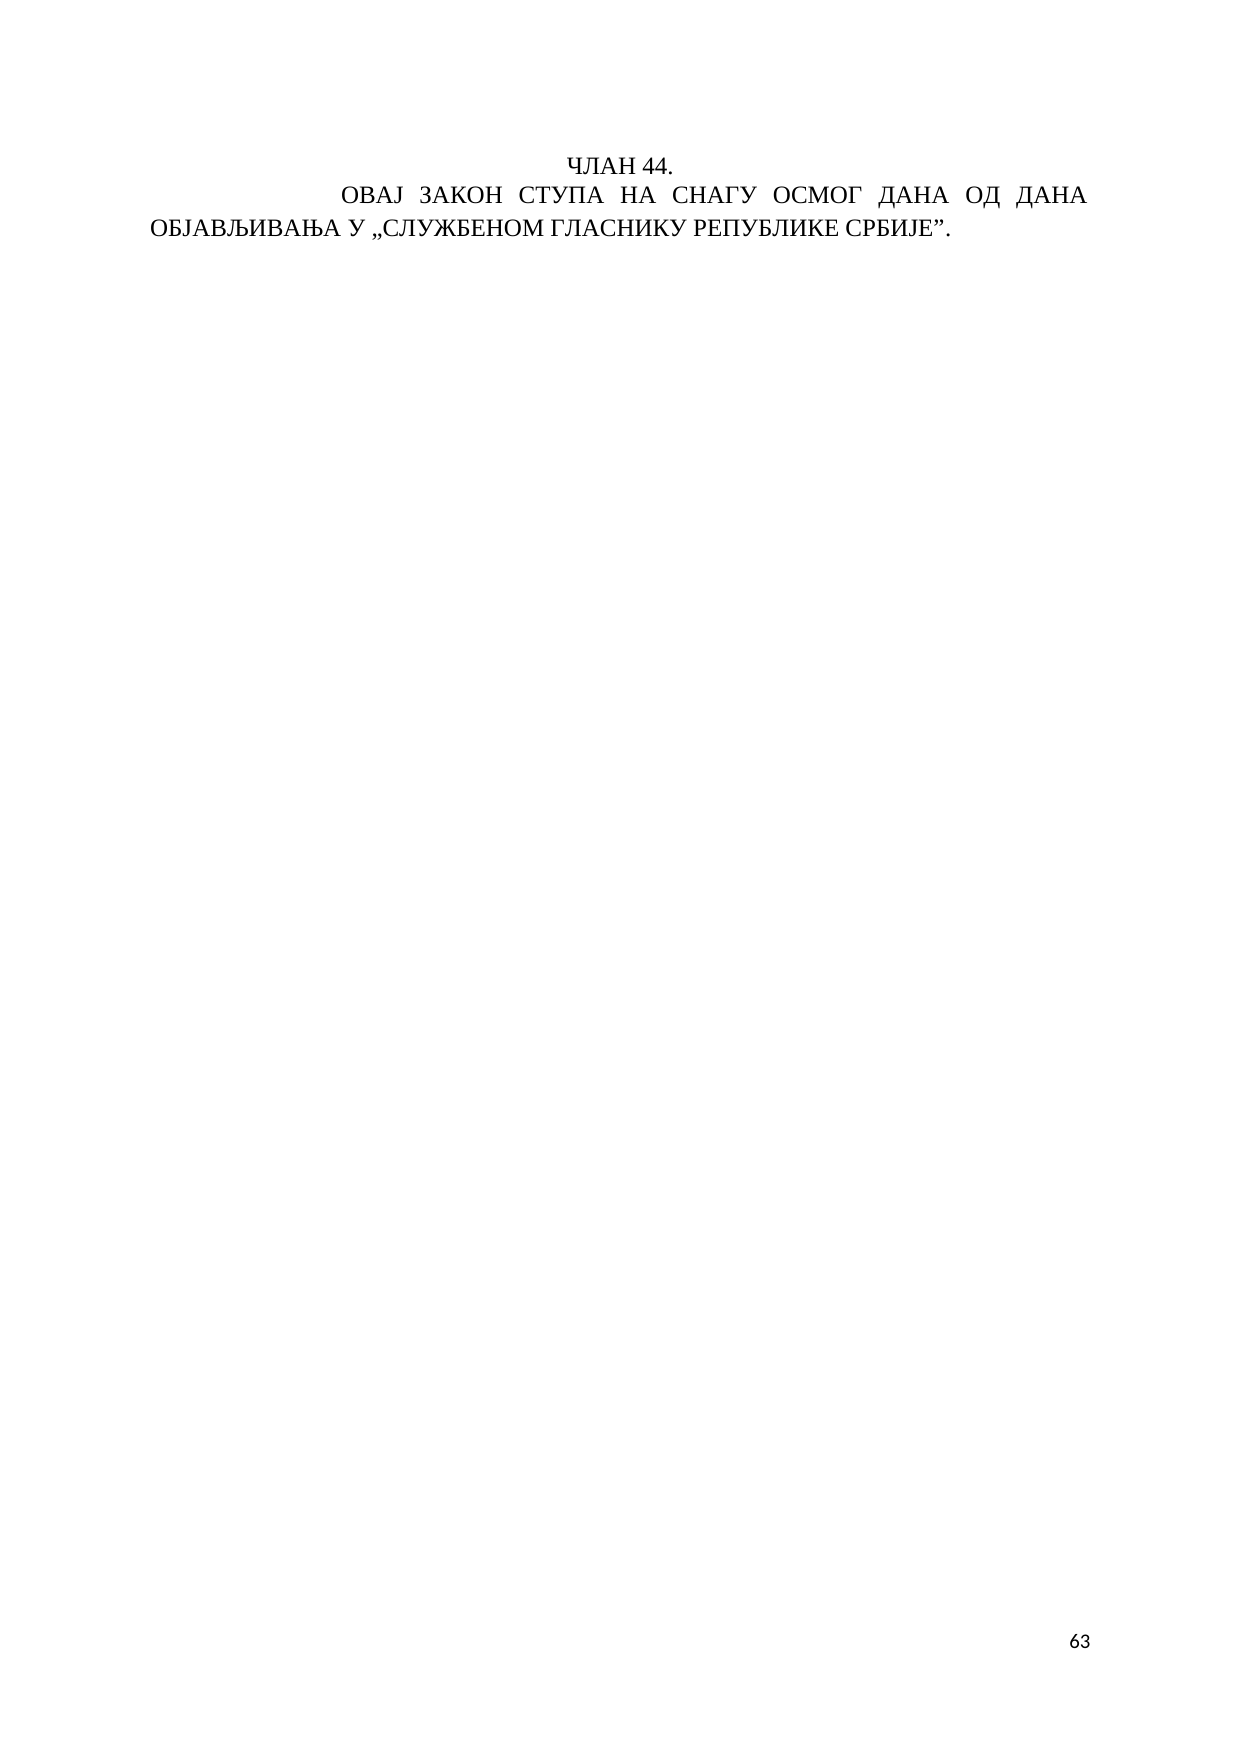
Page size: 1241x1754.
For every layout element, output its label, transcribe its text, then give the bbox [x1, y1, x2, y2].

text ОВАЈ ЗАКОН СТУПА НА СНАГУ ОСМОГ ДАНА ОД ДАНА ОБЈАВЉИВАЊА У „СЛУЖБЕНОМ ГЛАСНИКУ РЕПУБЛИКЕ СРБИЈЕ”. [150, 180, 1090, 242]
text ЧЛАН 44. [150, 151, 1090, 180]
